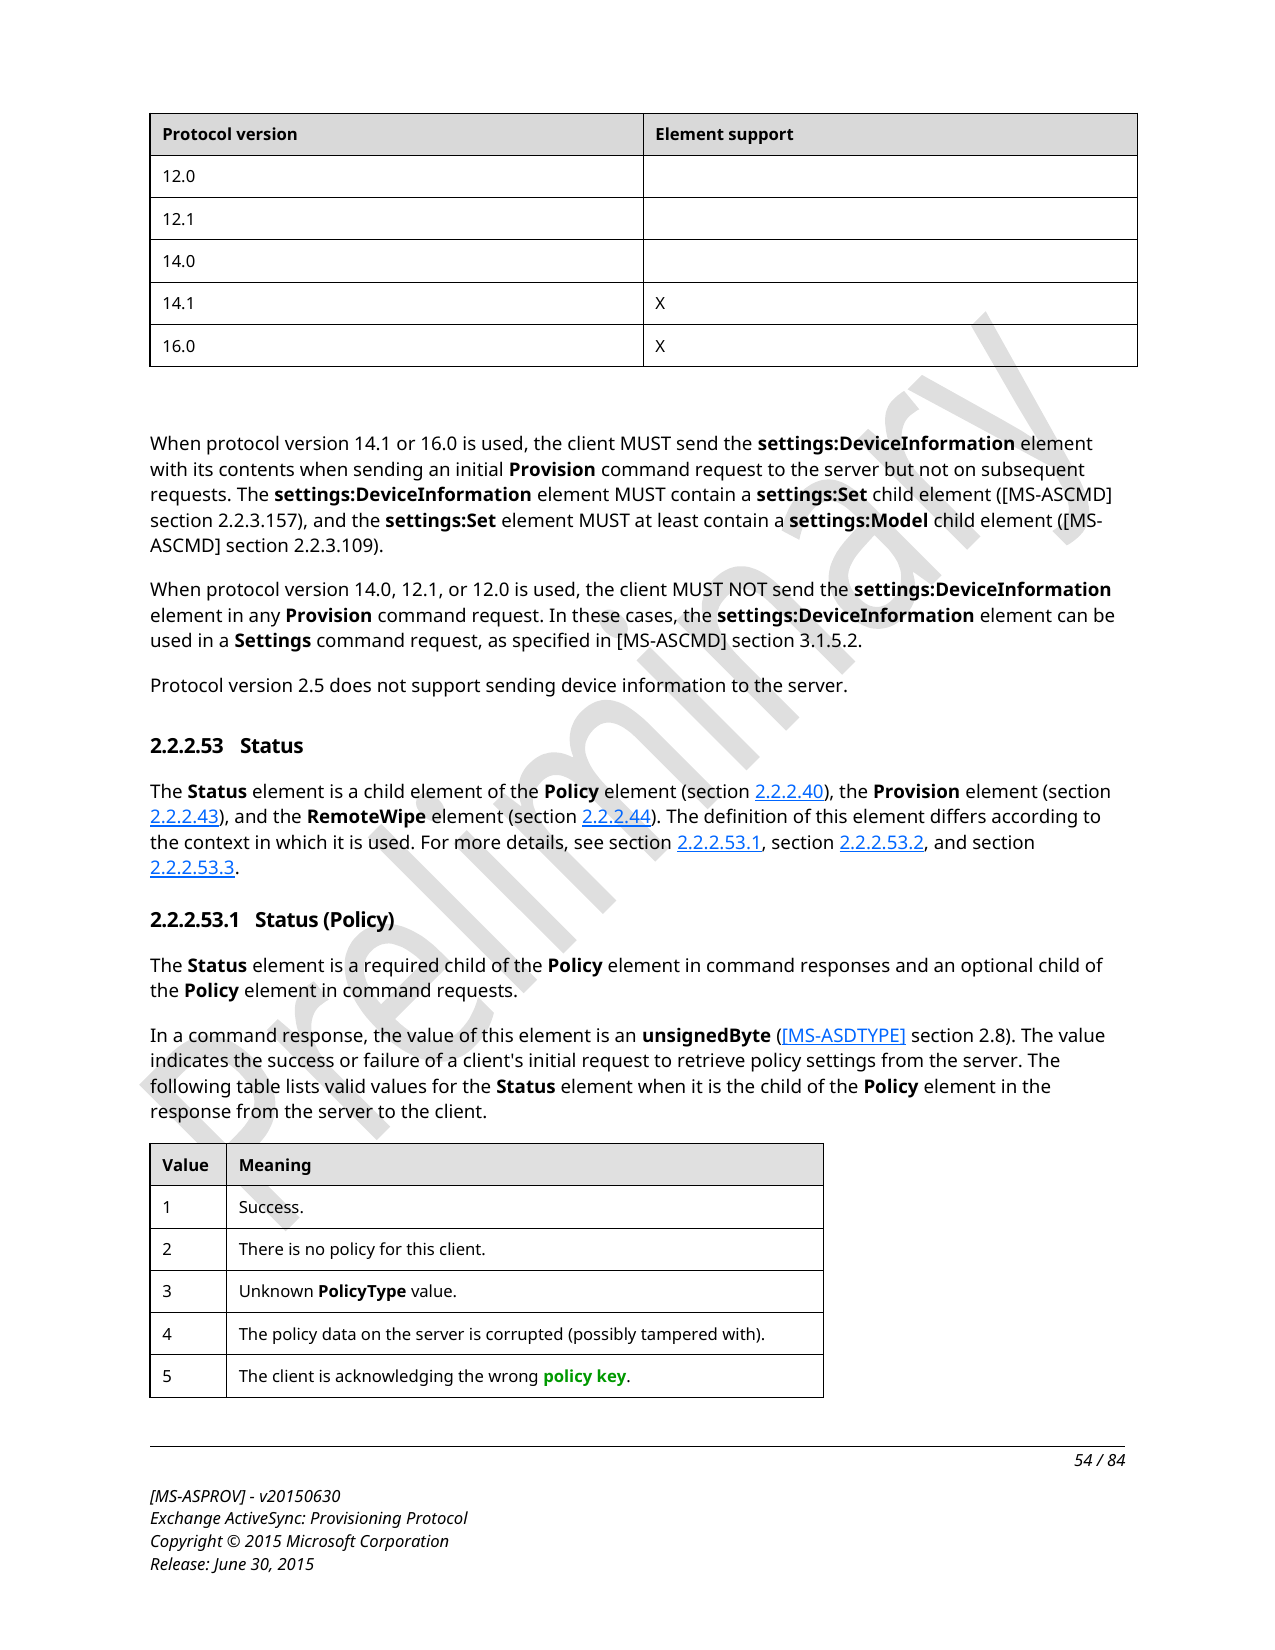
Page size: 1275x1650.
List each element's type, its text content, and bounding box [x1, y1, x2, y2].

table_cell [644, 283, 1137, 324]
subtitle Status (Policy) [150, 905, 1125, 933]
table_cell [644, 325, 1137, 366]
subtitle Status [150, 731, 1125, 759]
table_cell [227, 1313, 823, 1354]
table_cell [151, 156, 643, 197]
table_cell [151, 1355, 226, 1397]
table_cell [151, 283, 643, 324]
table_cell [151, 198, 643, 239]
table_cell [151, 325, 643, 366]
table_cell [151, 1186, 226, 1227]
text The Status element is a child element of the Policy element (section 2.2.2.40), the Provision element (section 2.2.2.43), and the RemoteWipe element (section 2.2.2.44). The definition of this element differs according to the context in which it is used. For more details, see section 2.2.2.53.1, section 2.2.2.53.2, and section 2.2.2.53.3. [150, 778, 1125, 880]
text In a command response, the value of this element is an unsignedByte ([MS-ASDTYPE] section 2.8). The value indicates the success or failure of a client's initial request to retrieve policy settings from the server. The following table lists valid values for the Status element when it is the child of the Policy element in the response from the server to the client. [150, 1022, 1125, 1124]
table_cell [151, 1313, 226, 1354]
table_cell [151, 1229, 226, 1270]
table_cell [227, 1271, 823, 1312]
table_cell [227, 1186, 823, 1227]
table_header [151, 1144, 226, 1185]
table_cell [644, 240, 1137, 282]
text Protocol version 2.5 does not support sending device information to the server. [150, 672, 1125, 697]
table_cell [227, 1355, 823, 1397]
text The Status element is a required child of the Policy element in command responses and an optional child of the Policy element in command requests. [150, 952, 1125, 1003]
text When protocol version 14.1 or 16.0 is used, the client MUST send the settings:DeviceInformation element with its contents when sending an initial Provision command request to the server but not on subsequent requests. The settings:DeviceInformation element MUST contain a settings:Set child element ([MS-ASCMD] section 2.2.3.157), and the settings:Set element MUST at least contain a settings:Model child element ([MS-ASCMD] section 2.2.3.109). [150, 430, 1125, 558]
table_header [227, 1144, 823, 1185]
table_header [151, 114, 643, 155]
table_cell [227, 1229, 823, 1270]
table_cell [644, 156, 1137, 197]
text When protocol version 14.0, 12.1, or 12.0 is used, the client MUST NOT send the settings:DeviceInformation element in any Provision command request. In these cases, the settings:DeviceInformation element can be used in a Settings command request, as specified in [MS-ASCMD] section 3.1.5.2. [150, 577, 1125, 653]
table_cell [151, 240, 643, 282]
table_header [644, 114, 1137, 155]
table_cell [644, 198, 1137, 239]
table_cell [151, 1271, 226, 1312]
